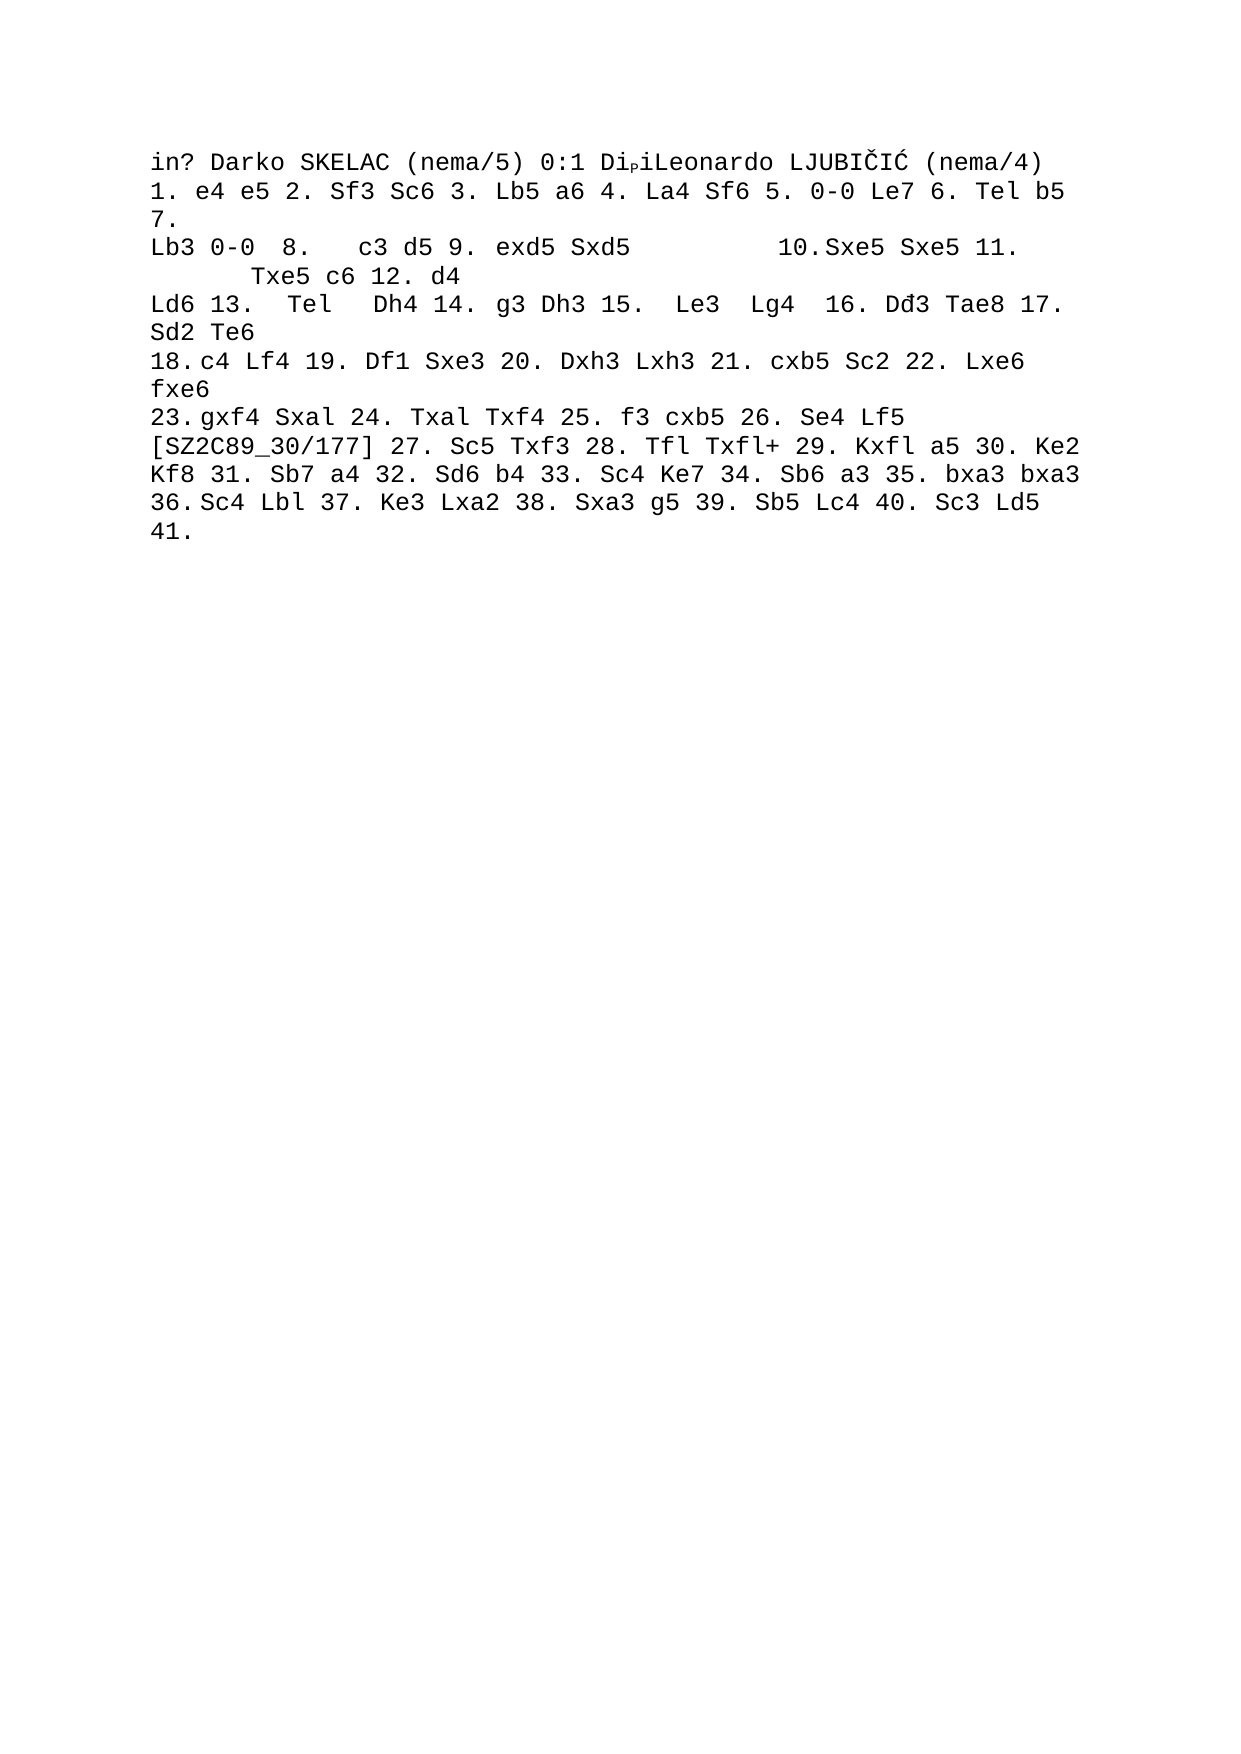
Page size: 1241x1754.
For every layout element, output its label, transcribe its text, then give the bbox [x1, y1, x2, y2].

text 18. c4 Lf4 19. Df1 Sxe3 20. Dxh3 Lxh3 21. cxb5 Sc2 22. Lxe6 fxe6 [150, 348, 1090, 405]
text in? Darko SKELAC (nema/5) 0:1 DiPiLeonardo LJUBIČIĆ (nema/4) [150, 150, 1090, 178]
text 1. e4 e5 2. Sf3 Sc6 3. Lb5 a6 4. La4 Sf6 5. 0-0 Le7 6. Tel b5 7. Lb3 0-0 8. c3 d5 9. exd5 Sxd5 10. Sxe5 Sxe5 11. Txe5 c6 12. d4 [150, 178, 1090, 292]
text 23. gxf4 Sxal 24. Txal Txf4 25. f3 cxb5 26. Se4 Lf5 [SZ2C89_30/177] 27. Sc5 Txf3 28. Tfl Txfl+ 29. Kxfl a5 30. Ke2 Kf8 31. Sb7 a4 32. Sd6 b4 33. Sc4 Ke7 34. Sb6 a3 35. bxa3 bxa3 [150, 405, 1090, 490]
text 36. Sc4 Lbl 37. Ke3 Lxa2 38. Sxa3 g5 39. Sb5 Lc4 40. Sc3 Ld5 41. [150, 490, 1090, 547]
text Ld6 13. Tel Dh4 14. g3 Dh3 15. Le3 Lg4 16. Dđ3 Tae8 17. Sd2 Te6 [150, 292, 1090, 348]
